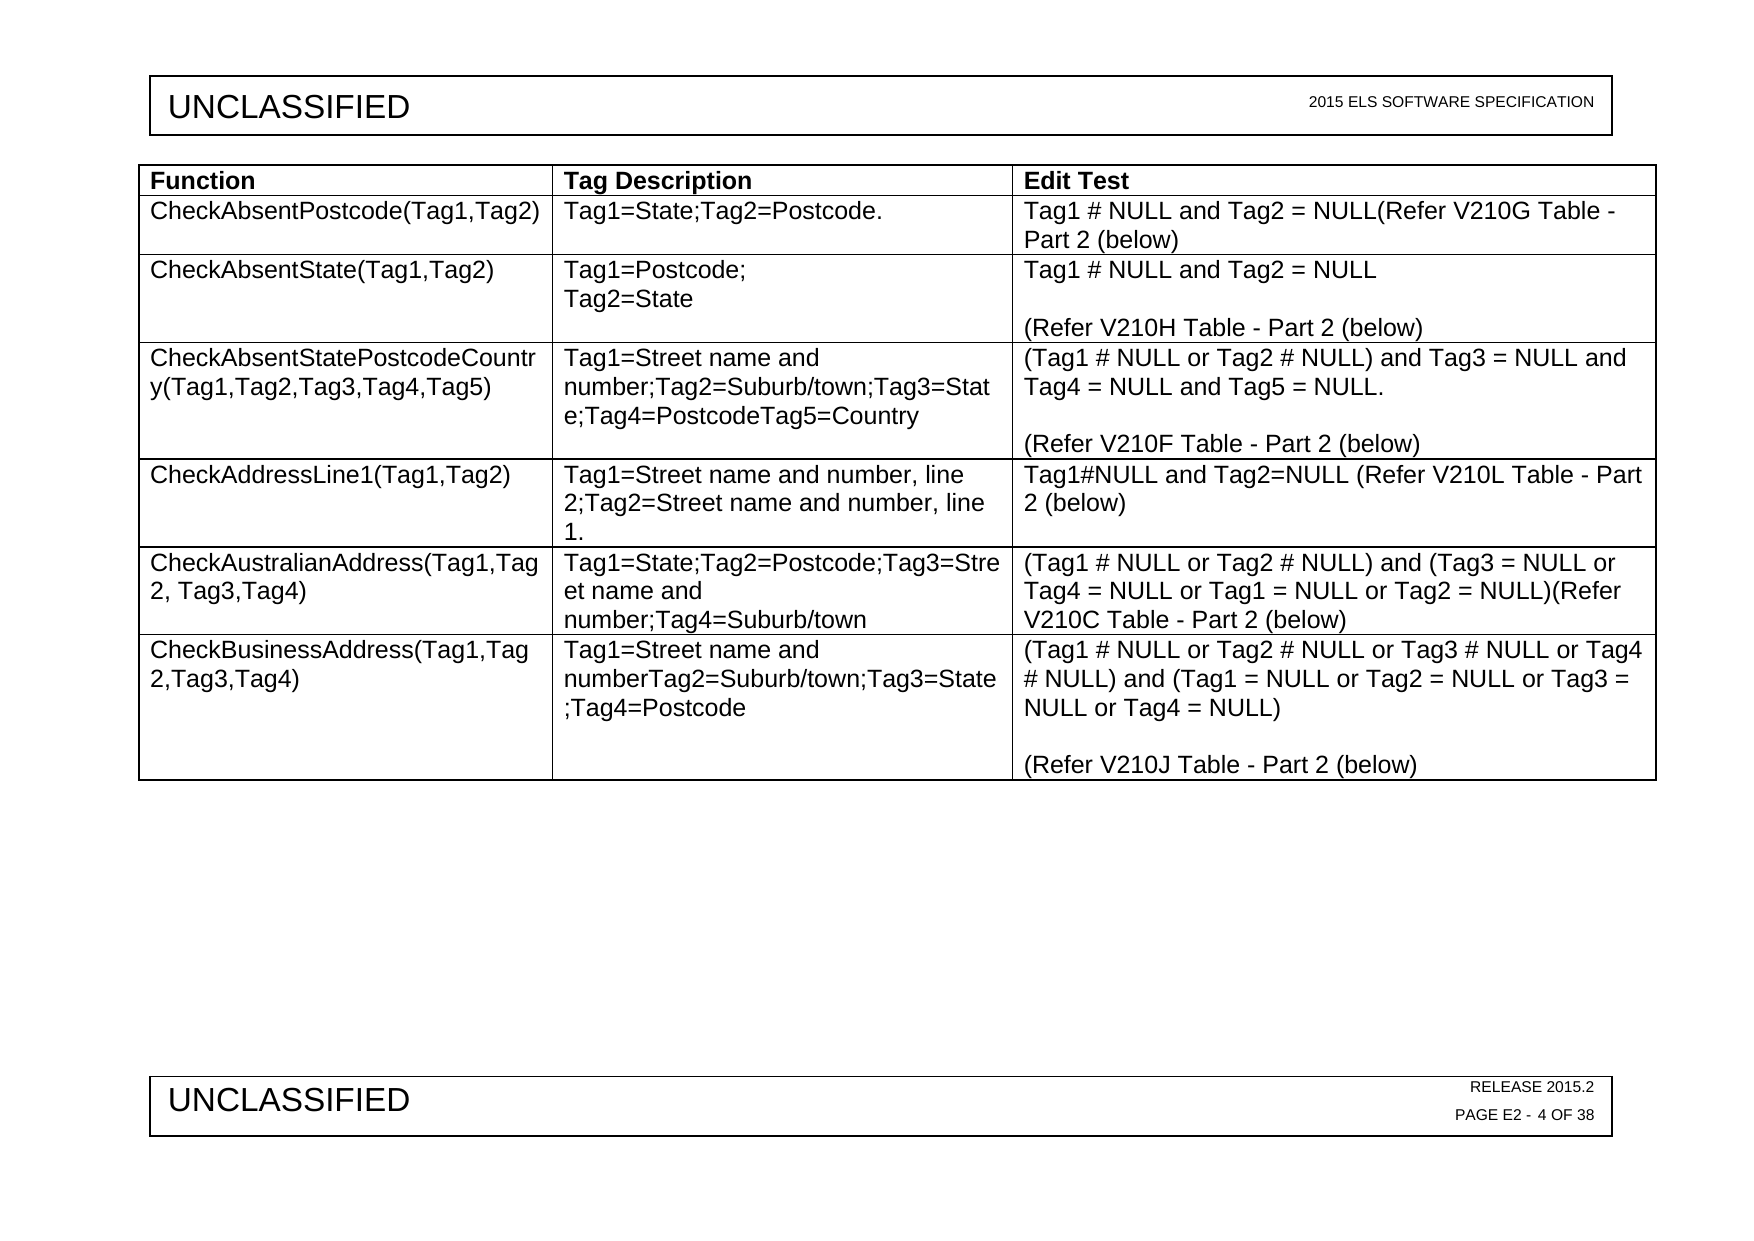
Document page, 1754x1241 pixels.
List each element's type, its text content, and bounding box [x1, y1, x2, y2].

table_cell Tag1=Street name and number;Tag2=Suburb/town;Tag3=State;Tag4=PostcodeTag5=Country [553, 343, 1012, 458]
table_cell Tag1=Postcode; Tag2=State [553, 255, 1012, 342]
table_cell Tag1#NULL and Tag2=NULL (Refer V210L Table - Part 2 (below) [1013, 460, 1655, 546]
table_cell Tag1=State;Tag2=Postcode;Tag3=Street name and number;Tag4=Suburb/town [553, 548, 1012, 634]
table_cell CheckAbsentStatePostcodeCountry(Tag1,Tag2,Tag3,Tag4,Tag5) [140, 343, 552, 458]
table_cell (Tag1 # NULL or Tag2 # NULL or Tag3 # NULL or Tag4 # NULL) and (Tag1 = NULL or Tag2 = NULL or Tag3 = NULL or Tag4 = NULL) (Refer V210J Table - Part 2 (below) [1013, 635, 1655, 779]
table_header Edit Test [1013, 166, 1655, 195]
table_cell CheckAbsentState(Tag1,Tag2) [140, 255, 552, 342]
table_cell CheckAbsentPostcode(Tag1,Tag2) [140, 196, 552, 254]
table_cell CheckAddressLine1(Tag1,Tag2) [140, 460, 552, 546]
table_cell Tag1 # NULL and Tag2 = NULL (Refer V210H Table - Part 2 (below) [1013, 255, 1655, 342]
table_header Function [140, 166, 552, 195]
table_cell Tag1=Street name and number, line 2;Tag2=Street name and number, line 1. [553, 460, 1012, 546]
table_cell CheckAustralianAddress(Tag1,Tag2, Tag3,Tag4) [140, 548, 552, 634]
table_cell Tag1 # NULL and Tag2 = NULL(Refer V210G Table - Part 2 (below) [1013, 196, 1655, 254]
table_cell (Tag1 # NULL or Tag2 # NULL) and Tag3 = NULL and Tag4 = NULL and Tag5 = NULL. (Refer V210F Table - Part 2 (below) [1013, 343, 1655, 458]
table_cell Tag1=State;Tag2=Postcode. [553, 196, 1012, 254]
table_cell Tag1=Street name and numberTag2=Suburb/town;Tag3=State;Tag4=Postcode [553, 635, 1012, 779]
table_cell (Tag1 # NULL or Tag2 # NULL) and (Tag3 = NULL or Tag4 = NULL or Tag1 = NULL or Tag2 = NULL)(Refer V210C Table - Part 2 (below) [1013, 548, 1655, 634]
table_header Tag Description [553, 166, 1012, 195]
table_cell CheckBusinessAddress(Tag1,Tag2,Tag3,Tag4) [140, 635, 552, 779]
